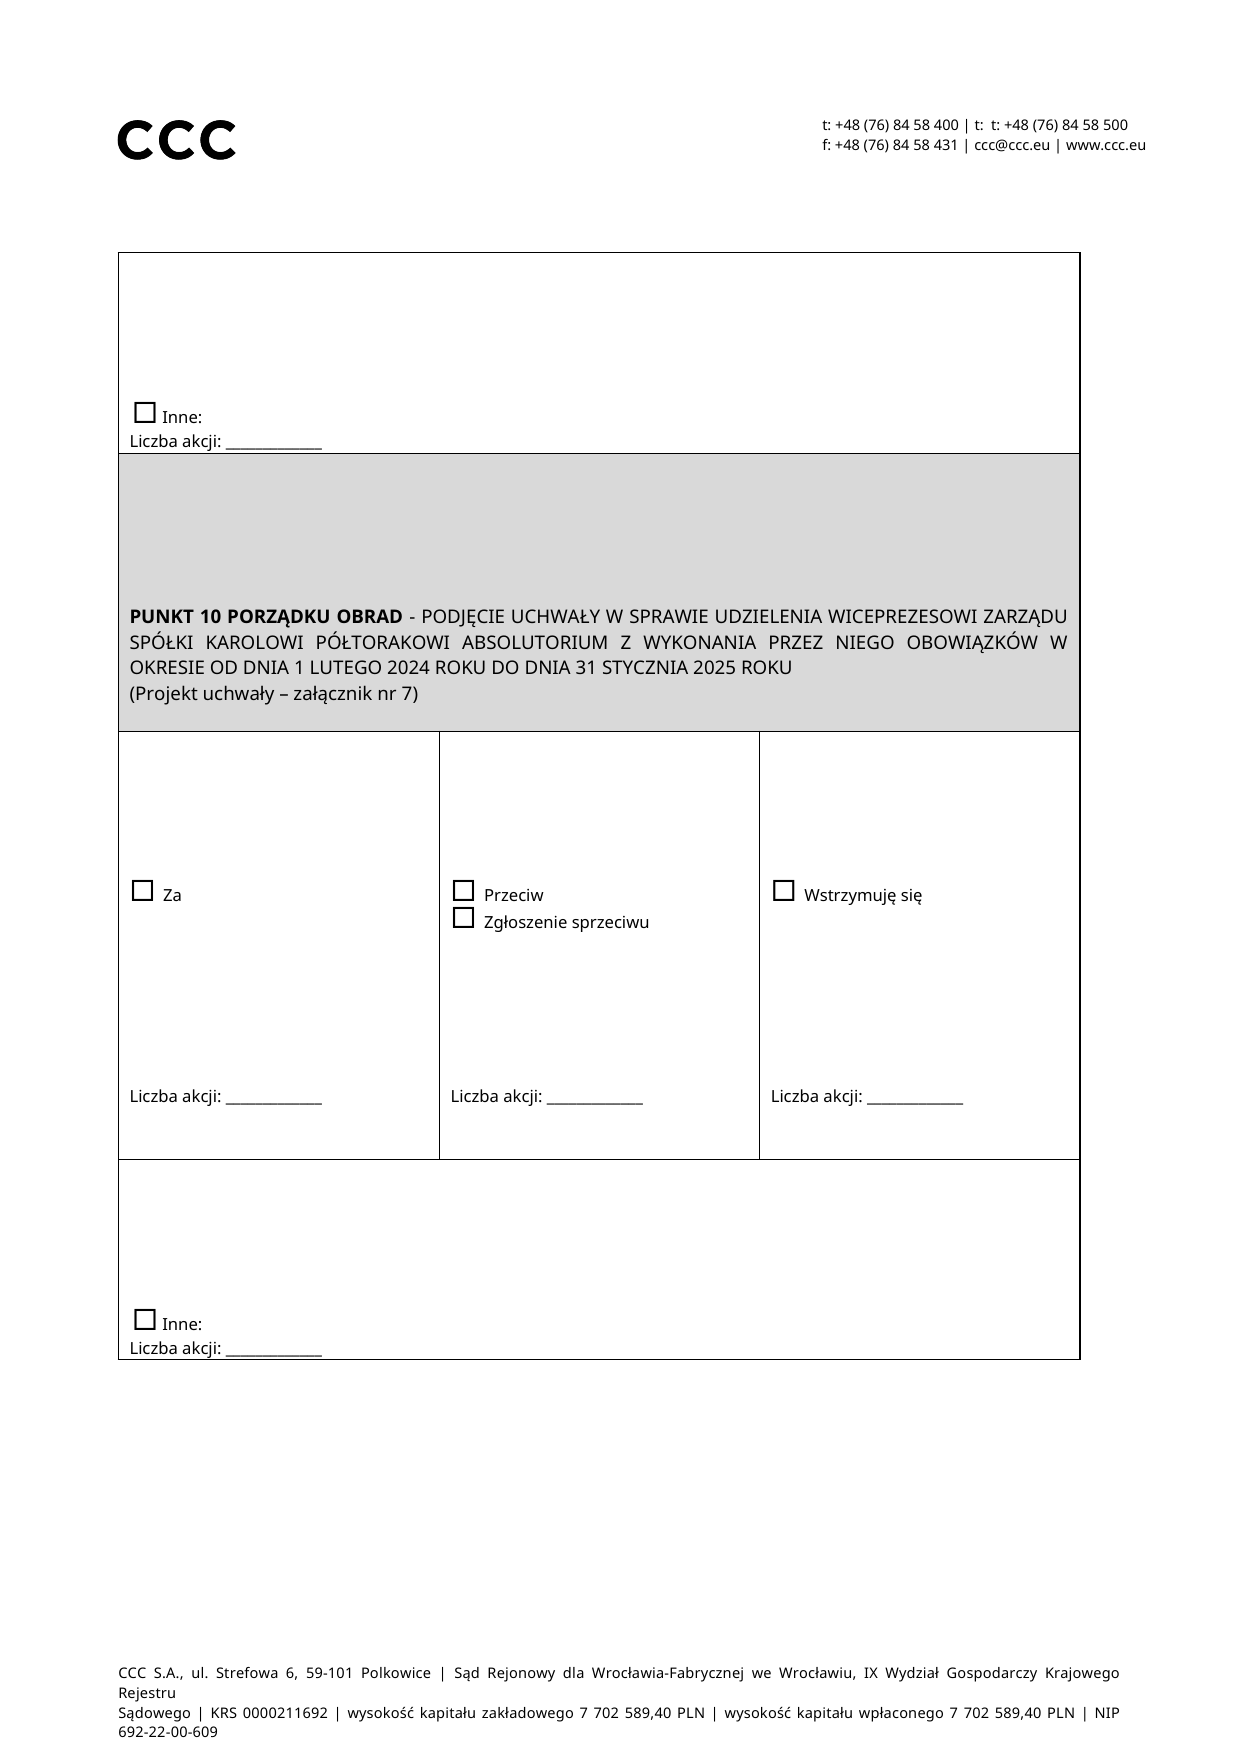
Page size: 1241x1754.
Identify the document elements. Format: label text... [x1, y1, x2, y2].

picture [0, 2, 1241, 252]
table_cell Wstrzymuję się [760, 732, 1079, 935]
table_cell Inne: Liczba akcji: _____________ [119, 253, 1079, 452]
table_cell Inne: Liczba akcji: _____________ [119, 1160, 1079, 1359]
table_cell Przeciw Zgłoszenie sprzeciwu [440, 732, 759, 935]
table_cell Liczba akcji: _____________ [119, 935, 439, 1159]
table_cell Liczba akcji: _____________ [760, 935, 1079, 1159]
table_cell Liczba akcji: _____________ [440, 935, 759, 1159]
table_cell Punkt 10 Porządku obrad - Podjęcie uchwały w sprawie udzielenia Wiceprezesowi Zarządu Spółki KAROLOWI PÓŁTORAKOWI absolutorium z wykonania przez niego obowiązków w okresie od dnia 1 lutego 2024 roku do dnia 31 stycznia 2025 roku (Projekt uchwały – załącznik nr 7) [119, 454, 1079, 731]
table_cell Za [119, 732, 439, 935]
